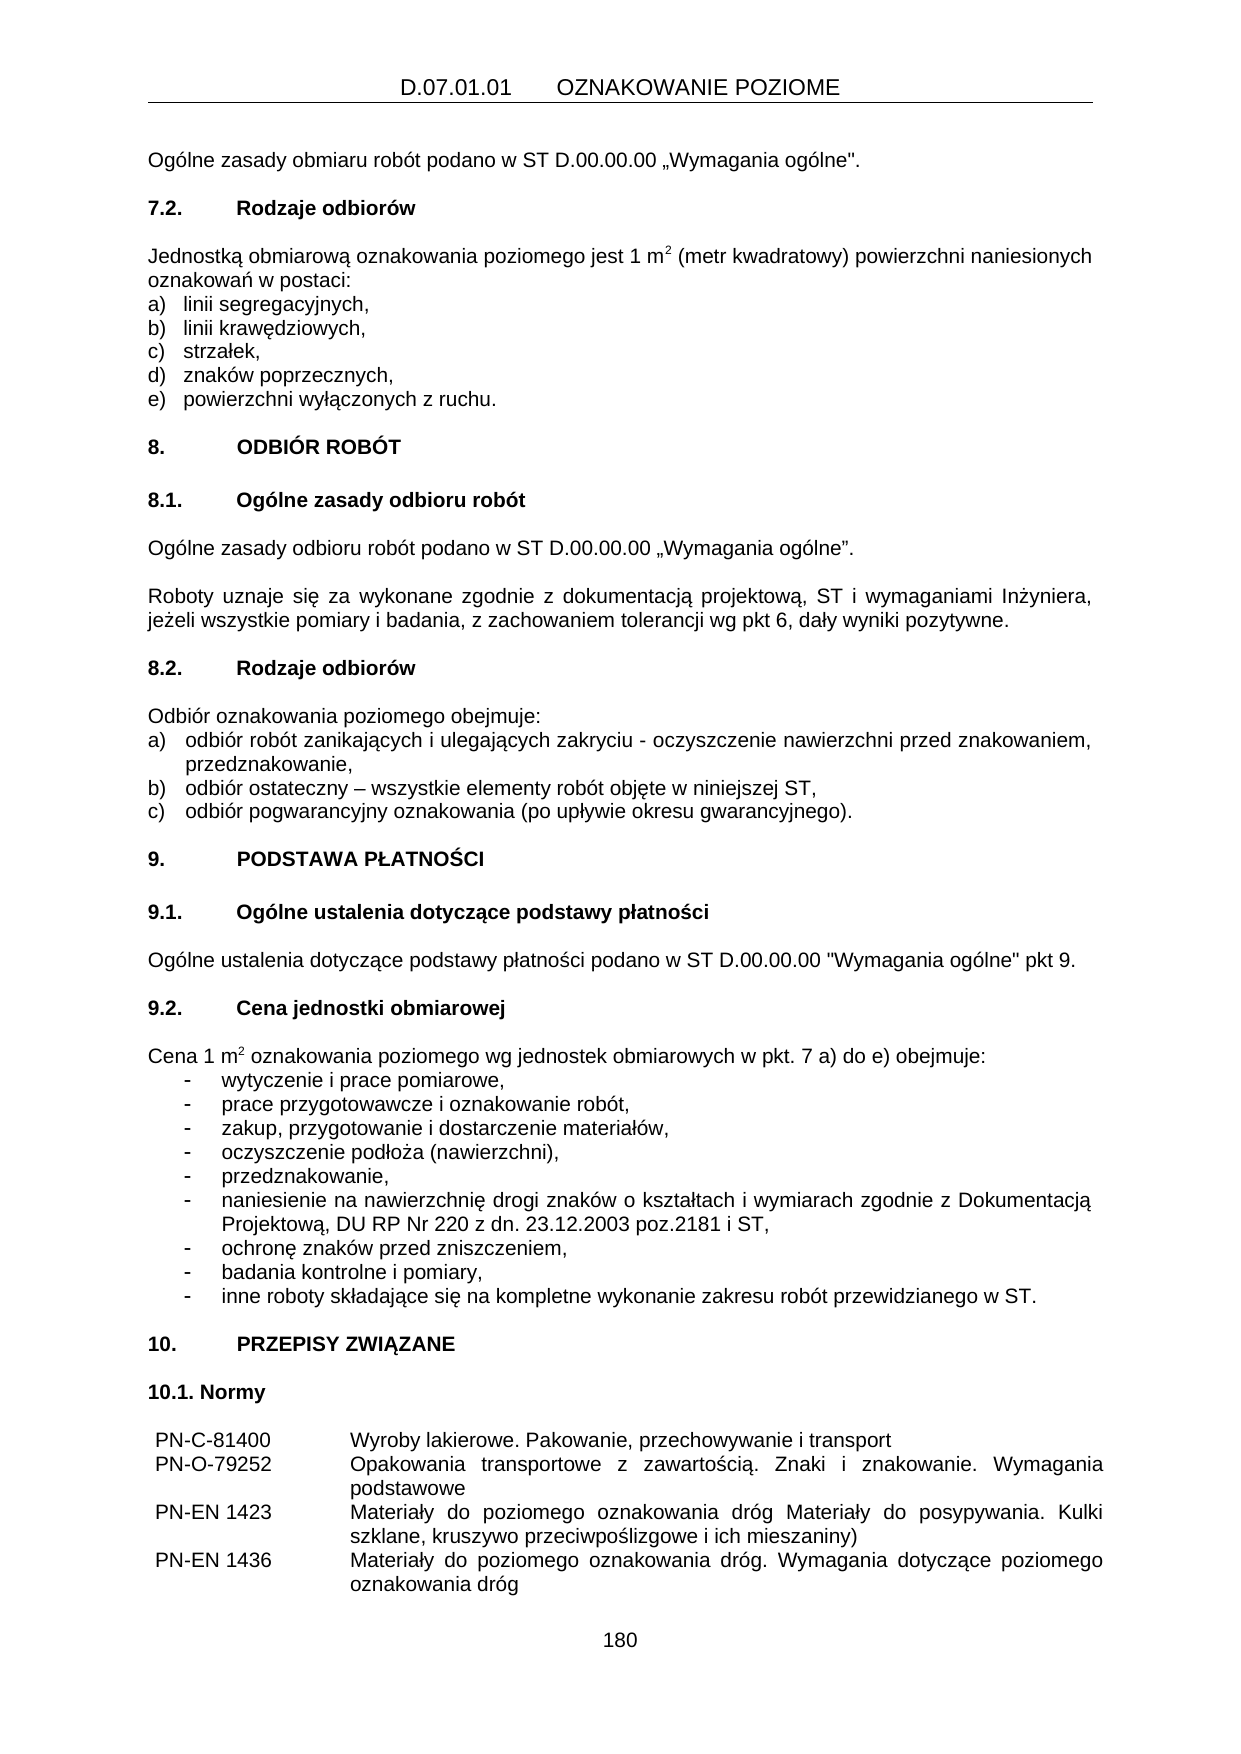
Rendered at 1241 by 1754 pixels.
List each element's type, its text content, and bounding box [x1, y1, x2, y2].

list ochronę znaków przed zniszczeniem, [184, 1236, 1093, 1260]
text Cena 1 m2 oznakowania poziomego wg jednostek obmiarowych w pkt. 7 a) do e) obejmuje: [148, 1044, 1093, 1068]
list prace przygotowawcze i oznakowanie robót, [184, 1092, 1093, 1116]
table_cell Opakowania transportowe z zawartością. Znaki i znakowanie. Wymagania podstawowe [343, 1452, 1111, 1500]
table_cell PN-O-79252 [148, 1452, 342, 1500]
list Rodzaje odbiorów [148, 196, 1093, 219]
list PRZEPISY ZWIĄZANE [148, 1332, 1093, 1356]
text Ogólne zasady odbioru robót podano w ST D.00.00.00 „Wymagania ogólne”. [148, 536, 1093, 560]
list odbiór robót zanikających i ulegających zakryciu - oczyszczenie nawierzchni przed znakowaniem, przedznakowanie, [148, 727, 1093, 775]
table_header Wyroby lakierowe. Pakowanie, przechowywanie i transport [343, 1428, 1111, 1452]
list zakup, przygotowanie i dostarczenie materiałów, [184, 1116, 1093, 1140]
table_cell Materiały do poziomego oznakowania dróg. Wymagania dotyczące poziomego oznakowania dróg [343, 1548, 1111, 1596]
list Ogólne ustalenia dotyczące podstawy płatności [148, 900, 1093, 924]
list powierzchni wyłączonych z ruchu. [148, 387, 1093, 411]
list badania kontrolne i pomiary, [184, 1260, 1093, 1284]
list odbiór ostateczny – wszystkie elementy robót objęte w niniejszej ST, [148, 775, 1093, 799]
list Ogólne zasady odbioru robót [148, 488, 1093, 512]
list naniesienie na nawierzchnię drogi znaków o kształtach i wymiarach zgodnie z Dokumentacją Projektową, DU RP Nr 220 z dn. 23.12.2003 poz.2181 i ST, [184, 1188, 1093, 1236]
list wytyczenie i prace pomiarowe, [184, 1068, 1093, 1092]
list ODBIÓR ROBÓT [148, 435, 1093, 459]
list Rodzaje odbiorów [148, 656, 1093, 679]
text Jednostką obmiarową oznakowania poziomego jest 1 m2 (metr kwadratowy) powierzchni naniesionych oznakowań w postaci: [148, 243, 1093, 291]
text Ogólne ustalenia dotyczące podstawy płatności podano w ST D.00.00.00 "Wymagania ogólne" pkt 9. [148, 948, 1093, 972]
table_header PN-C-81400 [148, 1428, 342, 1452]
table_cell Materiały do poziomego oznakowania dróg Materiały do posypywania. Kulki szklane, kruszywo przeciwpoślizgowe i ich mieszaniny) [343, 1500, 1111, 1548]
table_cell PN-EN 1423 [148, 1500, 342, 1548]
list przedznakowanie, [184, 1164, 1093, 1188]
list znaków poprzecznych, [148, 363, 1093, 387]
text 10.1. Normy [148, 1380, 1093, 1404]
list PODSTAWA PŁATNOŚCI [148, 847, 1093, 871]
table_cell PN-EN 1436 [148, 1548, 342, 1596]
list Cena jednostki obmiarowej [148, 996, 1093, 1020]
list strzałek, [148, 339, 1093, 363]
text Ogólne zasady obmiaru robót podano w ST D.00.00.00 „Wymagania ogólne". [148, 148, 1093, 172]
list odbiór pogwarancyjny oznakowania (po upływie okresu gwarancyjnego). [148, 799, 1093, 823]
list oczyszczenie podłoża (nawierzchni), [184, 1140, 1093, 1164]
list inne roboty składające się na kompletne wykonanie zakresu robót przewidzianego w ST. [184, 1284, 1093, 1308]
text Roboty uznaje się za wykonane zgodnie z dokumentacją projektową, ST i wymaganiami Inżyniera, jeżeli wszystkie pomiary i badania, z zachowaniem tolerancji wg pkt 6, dały wyniki pozytywne. [148, 584, 1093, 632]
list linii segregacyjnych, [148, 291, 1093, 315]
list linii krawędziowych, [148, 315, 1093, 339]
text Odbiór oznakowania poziomego obejmuje: [148, 703, 1093, 727]
